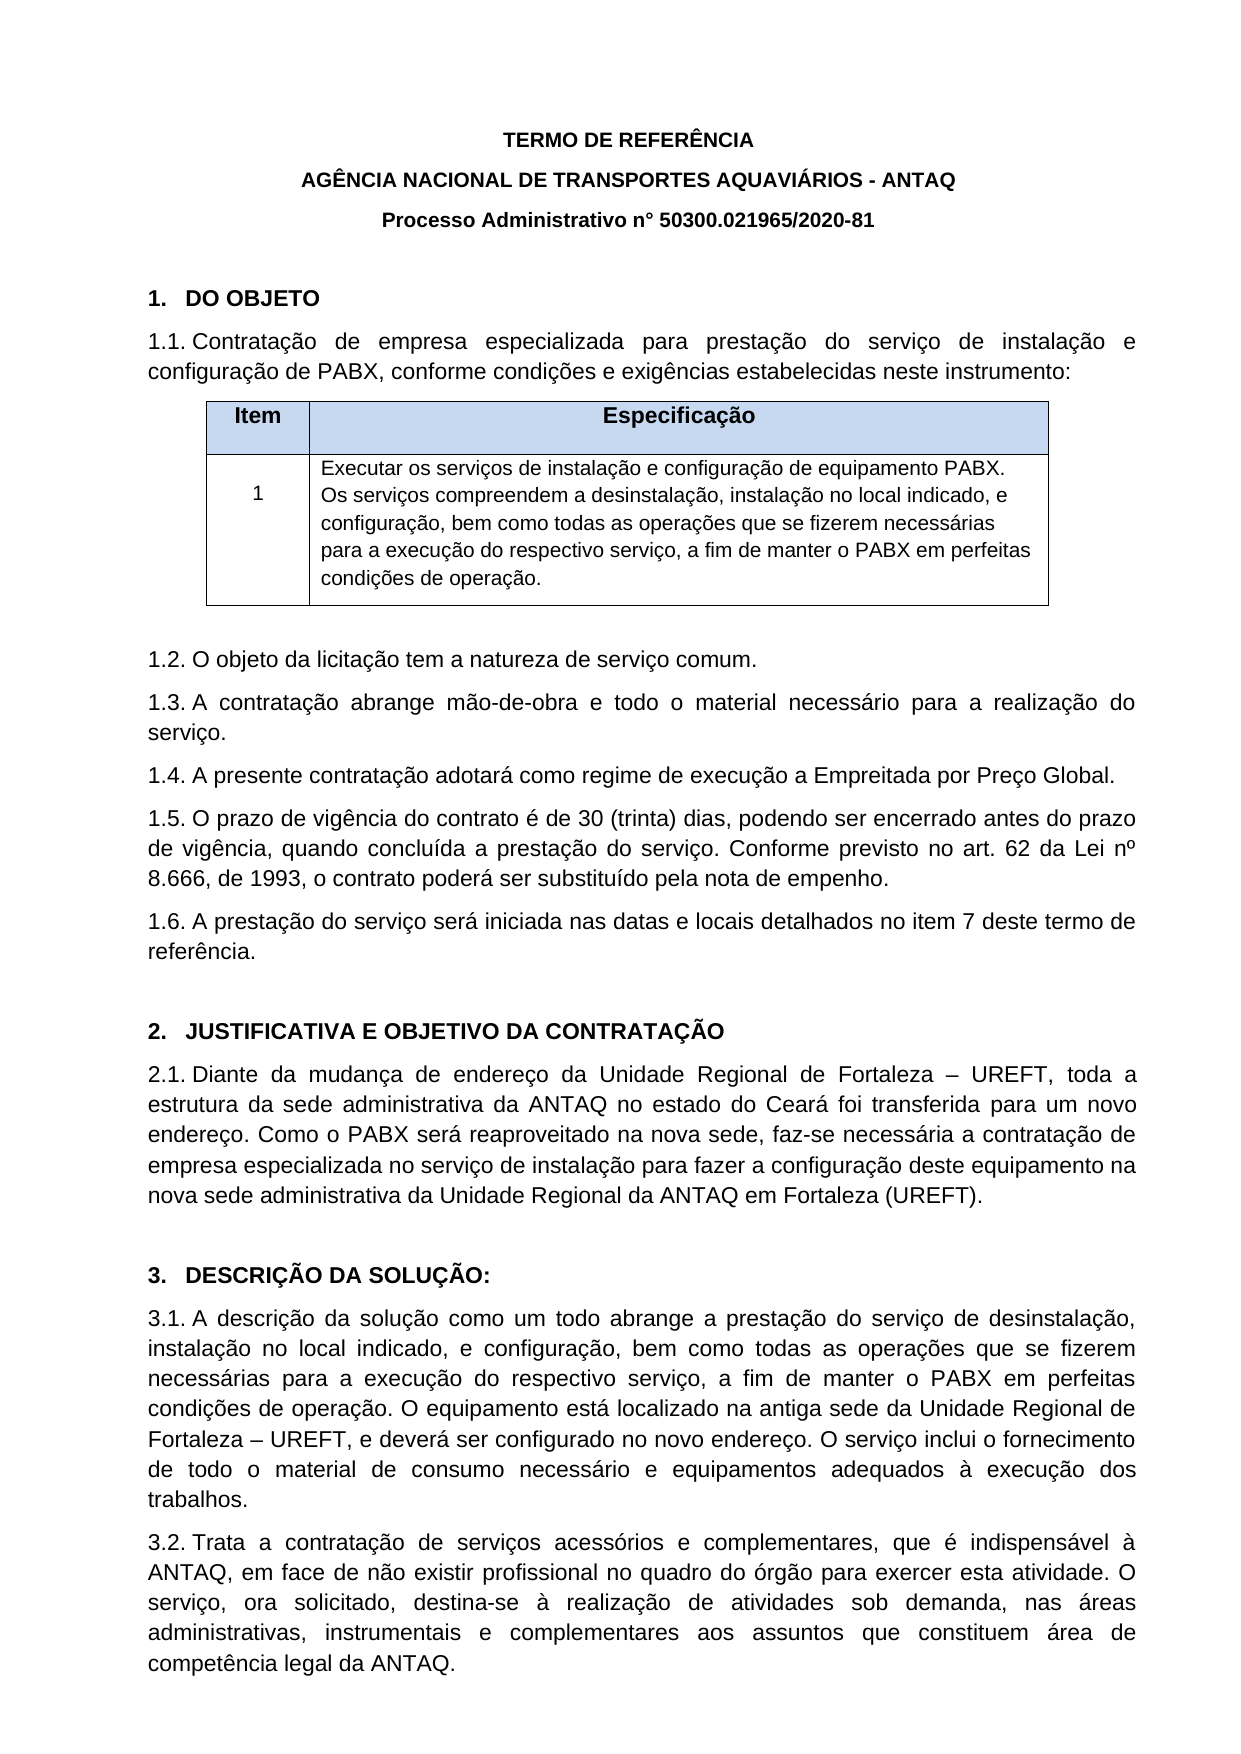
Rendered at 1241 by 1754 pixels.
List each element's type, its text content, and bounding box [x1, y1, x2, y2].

text TERMO DE REFERÊNCIA [118, 127, 1138, 151]
list Contratação de empresa especializada para prestação do serviço de instalação e configuração de PABX, conforme condições e exigências estabelecidas neste instrumento: [148, 328, 1137, 384]
list A presente contratação adotará como regime de execução a Empreitada por Preço Global. [148, 762, 1137, 788]
list O prazo de vigência do contrato é de 30 (trinta) dias, podendo ser encerrado antes do prazo de vigência, quando concluída a prestação do serviço. Conforme previsto no art. 62 da Lei nº 8.666, de 1993, o contrato poderá ser substituído pela nota de empenho. [148, 805, 1137, 891]
text Processo Administrativo n° 50300.021965/2020-81 [118, 207, 1138, 231]
text DESCRIÇÃO DA SOLUÇÃO: [148, 1262, 1137, 1288]
list A descrição da solução como um todo abrange a prestação do serviço de desinstalação, instalação no local indicado, e configuração, bem como todas as operações que se fizerem necessárias para a execução do respectivo serviço, a fim de manter o PABX em perfeitas condições de operação. O equipamento está localizado na antiga sede da Unidade Regional de Fortaleza – UREFT, e deverá ser configurado no novo endereço. O serviço inclui o fornecimento de todo o material de consumo necessário e equipamentos adequados à execução dos trabalhos. [148, 1305, 1137, 1512]
text DO OBJETO [148, 285, 1137, 311]
text AGÊNCIA NACIONAL DE TRANSPORTES AQUAVIÁRIOS - ANTAQ [118, 167, 1138, 191]
table_header Especificação [310, 402, 1048, 454]
table_cell Executar os serviços de instalação e configuração de equipamento PABX. Os serviços compreendem a desinstalação, instalação no local indicado, e configuração, bem como todas as operações que se fizerem necessárias para a execução do respectivo serviço, a fim de manter o PABX em perfeitas condições de operação. [310, 455, 1048, 605]
list Trata a contratação de serviços acessórios e complementares, que é indispensável à ANTAQ, em face de não existir profissional no quadro do órgão para exercer esta atividade. O serviço, ora solicitado, destina-se à realização de atividades sob demanda, nas áreas administrativas, instrumentais e complementares aos assuntos que constituem área de competência legal da ANTAQ. [148, 1529, 1137, 1676]
list A contratação abrange mão-de-obra e todo o material necessário para a realização do serviço. [148, 689, 1137, 746]
table_header Item [207, 402, 309, 454]
text JUSTIFICATIVA E OBJETIVO DA CONTRATAÇÃO [148, 1018, 1137, 1044]
list A prestação do serviço será iniciada nas datas e locais detalhados no item 7 deste termo de referência. [148, 908, 1137, 964]
list Diante da mudança de endereço da Unidade Regional de Fortaleza – UREFT, toda a estrutura da sede administrativa da ANTAQ no estado do Ceará foi transferida para um novo endereço. Como o PABX será reaproveitado na nova sede, faz-se necessária a contratação de empresa especializada no serviço de instalação para fazer a configuração deste equipamento na nova sede administrativa da Unidade Regional da ANTAQ em Fortaleza (UREFT). [148, 1061, 1137, 1208]
list O objeto da licitação tem a natureza de serviço comum. [148, 646, 1137, 673]
table_cell 1 [207, 455, 309, 605]
